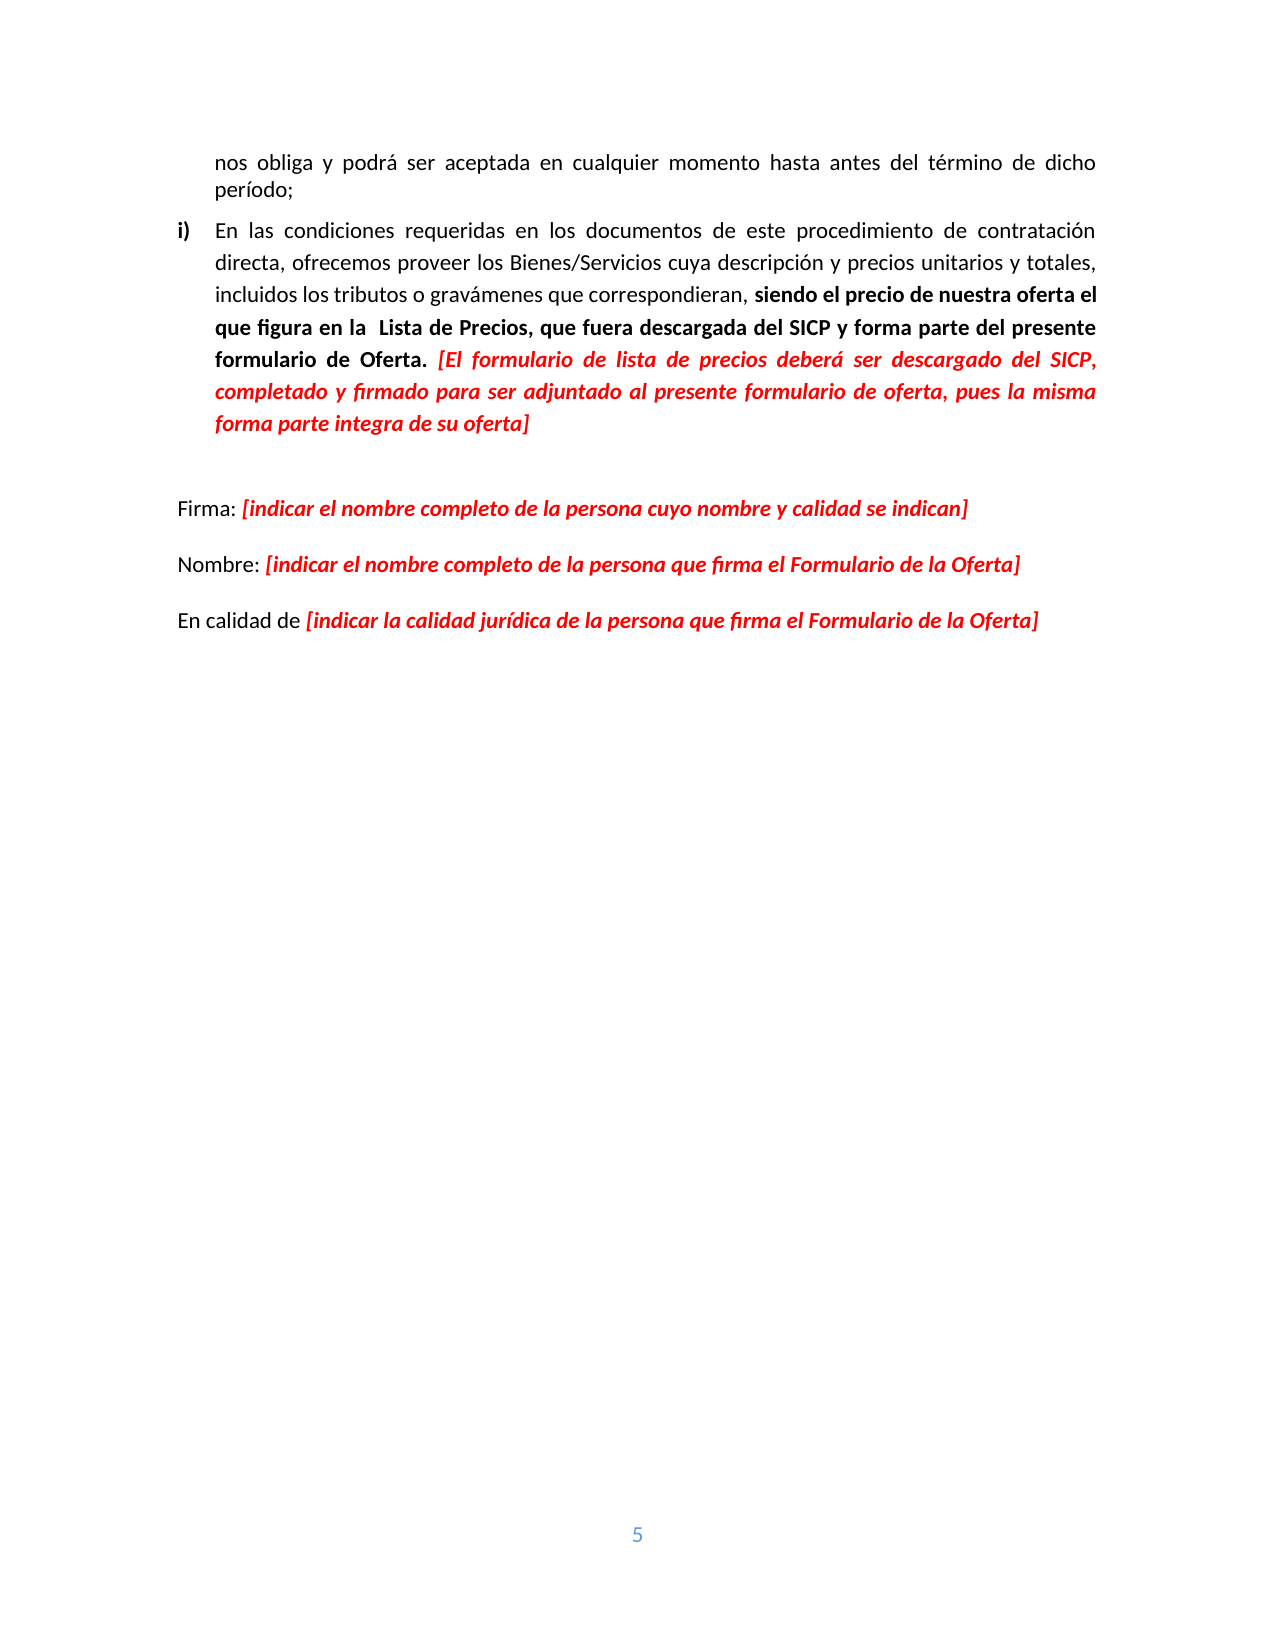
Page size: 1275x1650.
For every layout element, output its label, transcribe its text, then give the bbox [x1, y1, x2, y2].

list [177, 148, 1098, 204]
list Nombre: [indicar el nombre completo de la persona que firma el Formulario de la Oferta] [177, 551, 1098, 578]
list Firma: [indicar el nombre completo de la persona cuyo nombre y calidad se indican] [177, 494, 1098, 522]
list En calidad de [indicar la calidad jurídica de la persona que firma el Formulario de la Oferta] [177, 607, 1098, 634]
list En las condiciones requeridas en los documentos de este procedimiento de contratación directa, ofrecemos proveer los Bienes/Servicios cuya descripción y precios unitarios y totales, incluidos los tributos o gravámenes que correspondieran, siendo el precio de nuestra oferta el que figura en la Lista de Precios, que fuera descargada del SICP y forma parte del presente formulario de Oferta. [El formulario de lista de precios deberá ser descargado del SICP, completado y firmado para ser adjuntado al presente formulario de oferta, pues la misma forma parte integra de su oferta] [177, 216, 1098, 437]
